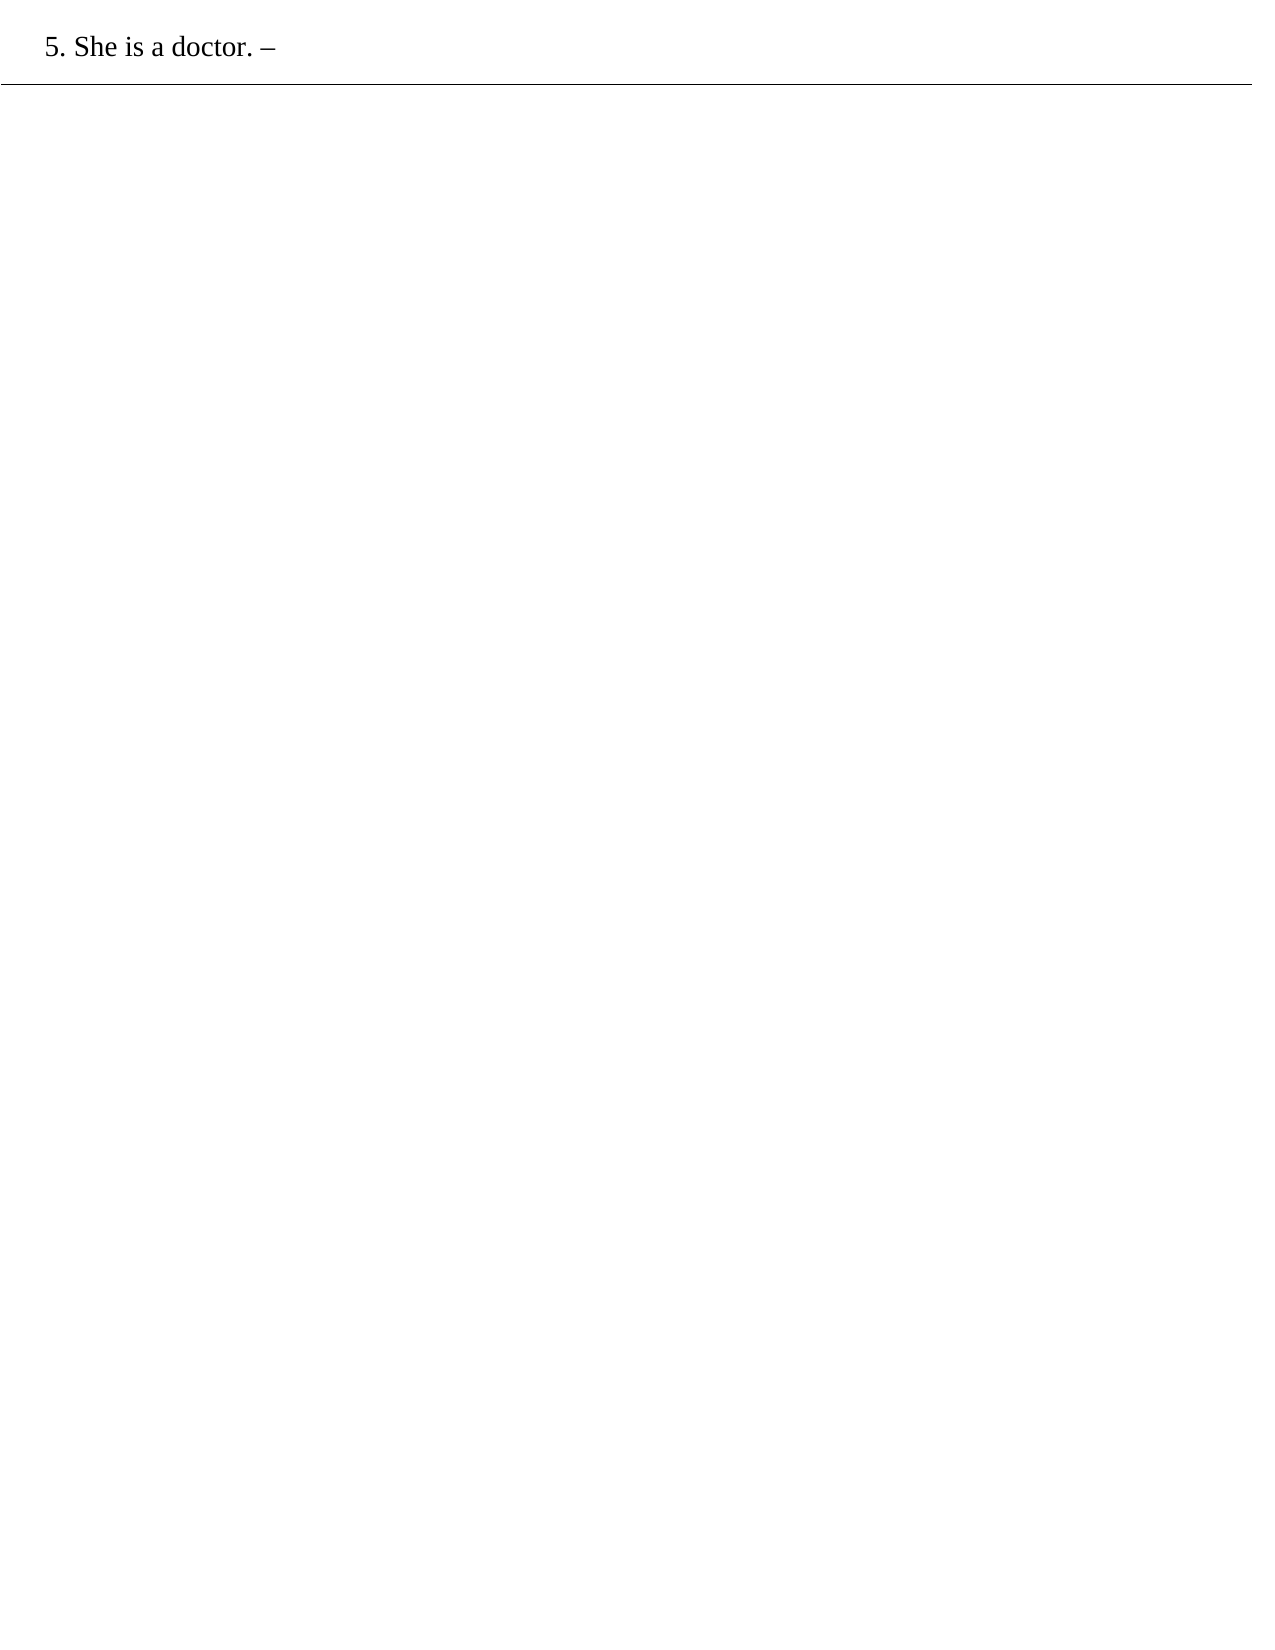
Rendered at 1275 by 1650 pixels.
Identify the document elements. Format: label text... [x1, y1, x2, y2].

text 5. She is a doctor. – [44, 29, 1186, 63]
